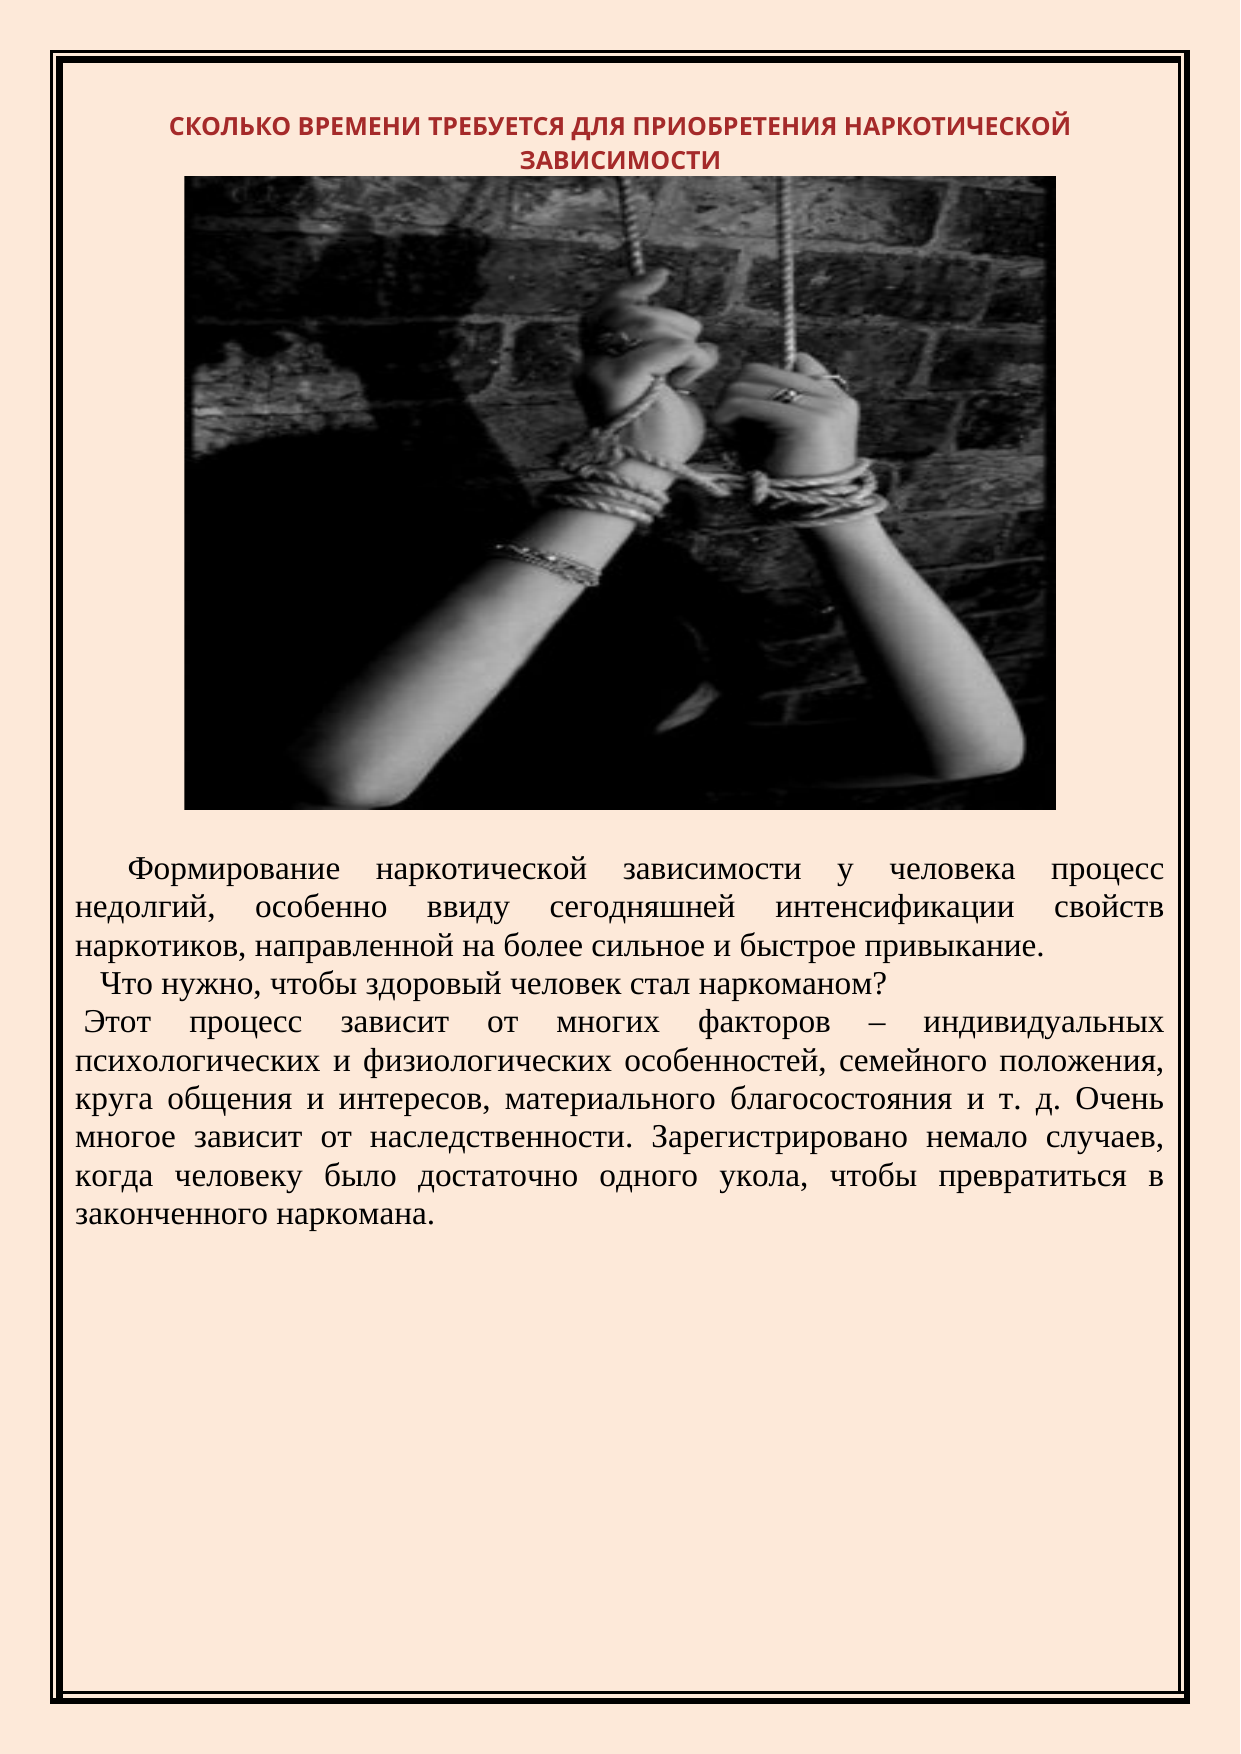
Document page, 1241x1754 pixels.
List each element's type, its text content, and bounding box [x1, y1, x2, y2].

text СКОЛЬКО ВРЕМЕНИ ТРЕБУЕТСЯ ДЛЯ ПРИОБРЕТЕНИЯ НАРКОТИЧЕСКОЙ ЗАВИСИМОСТИ [75, 108, 1165, 177]
text Этот процесс зависит от многих факторов – индивидуальных психологических и физиологических особенностей, семейного положения, круга общения и интересов, материального благосостояния и т. д. Очень многое зависит от наследственности. Зарегистрировано немало случаев, когда человеку было достаточно одного укола, чтобы превратиться в законченного наркомана. [75, 1002, 1165, 1232]
text Формирование наркотической зависимости у человека процесс недолгий, особенно ввиду сегодняшней интенсификации свойств наркотиков, направленной на более сильное и быстрое привыкание. [75, 848, 1165, 963]
text Что нужно, чтобы здоровый человек стал наркоманом? [75, 963, 1165, 1002]
picture [184, 176, 1056, 810]
